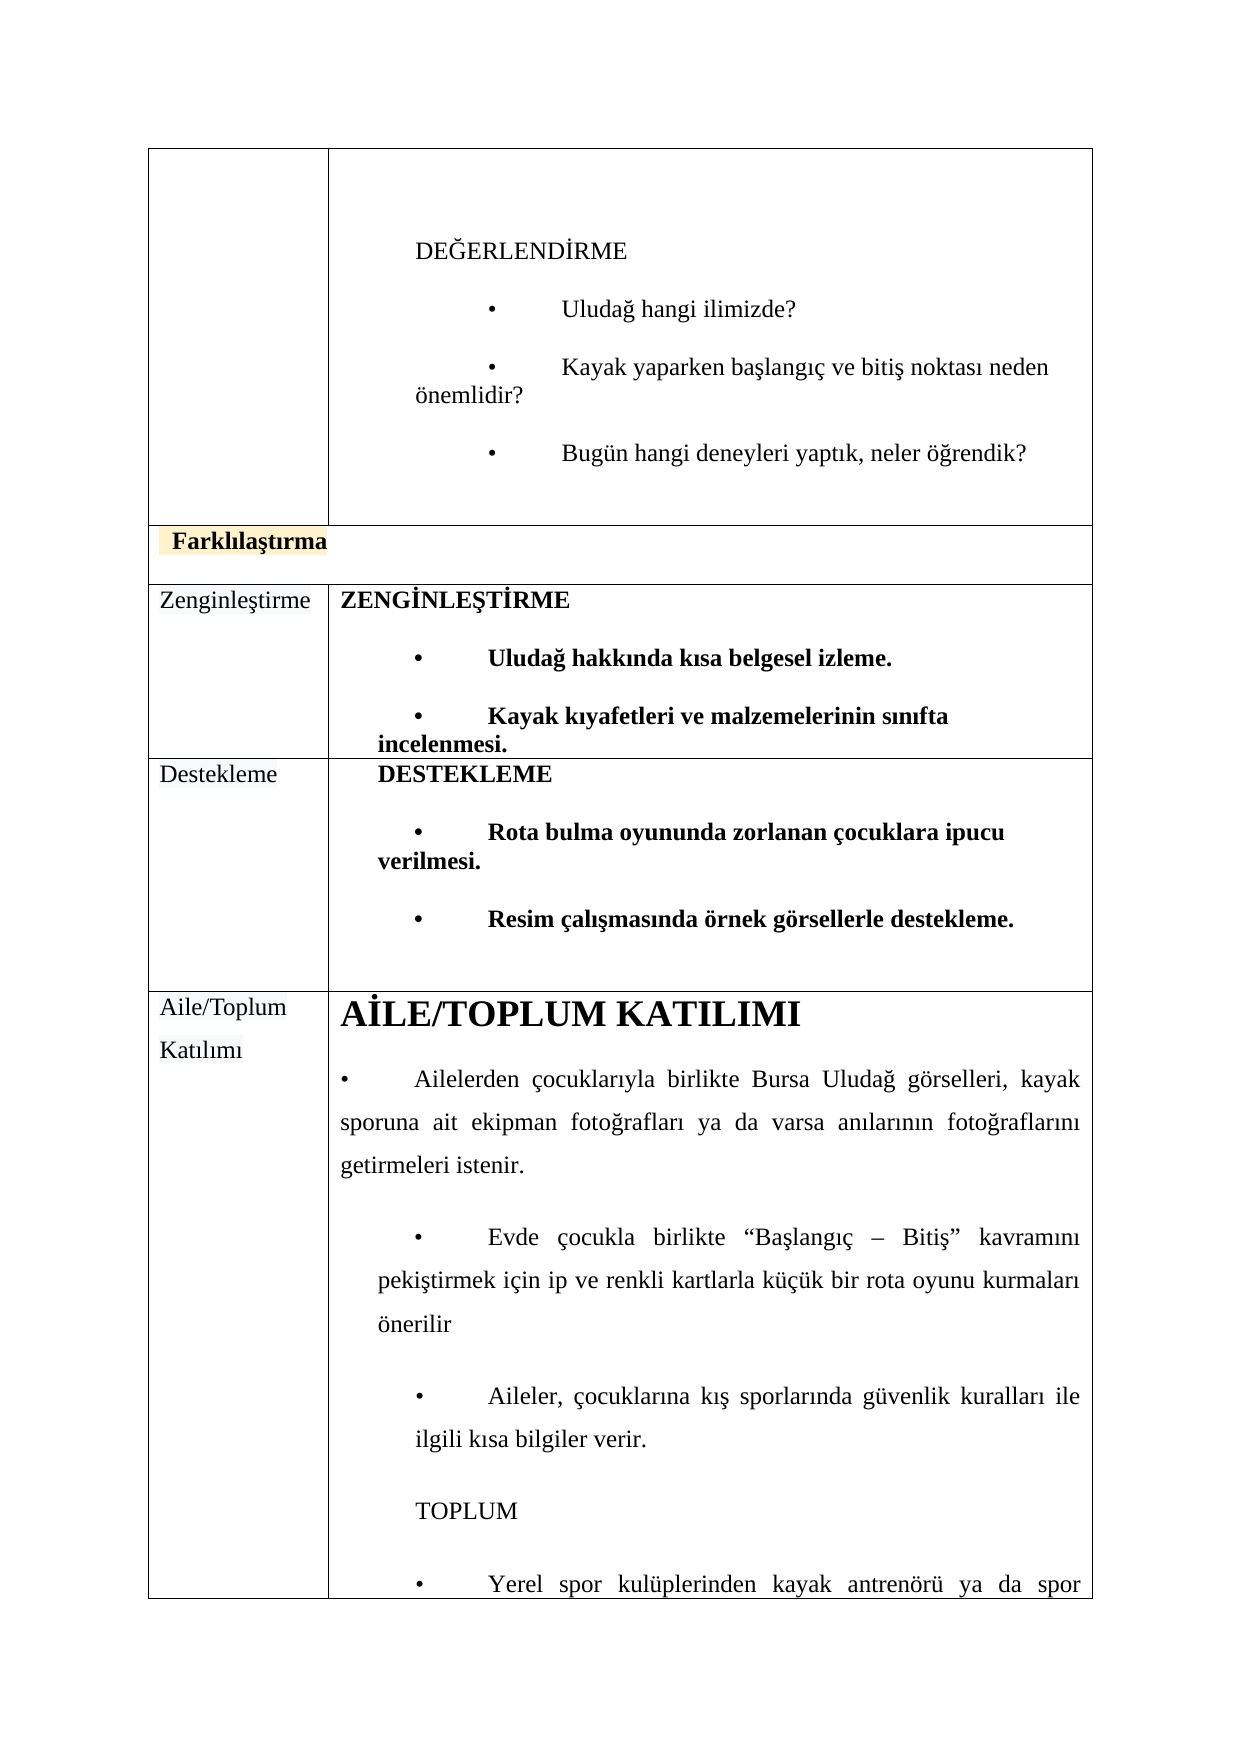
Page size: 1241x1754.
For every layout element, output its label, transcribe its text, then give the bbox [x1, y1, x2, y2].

table_cell Zenginleştirme [149, 585, 328, 758]
table_cell Farklılaştırma [149, 526, 1092, 584]
table_cell DESTEKLEME • Rota bulma oyununda zorlanan çocuklara ipucu verilmesi. • Resim çalışmasında örnek görsellerle destekleme. [329, 759, 1092, 991]
table_cell Destekleme [149, 759, 328, 991]
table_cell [329, 992, 1092, 1597]
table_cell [329, 149, 1092, 525]
table_cell ZENGİNLEŞTİRME • Uludağ hakkında kısa belgesel izleme. • Kayak kıyafetleri ve malzemelerinin sınıfta incelenmesi. [329, 585, 1092, 758]
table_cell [149, 992, 328, 1597]
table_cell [149, 149, 328, 525]
